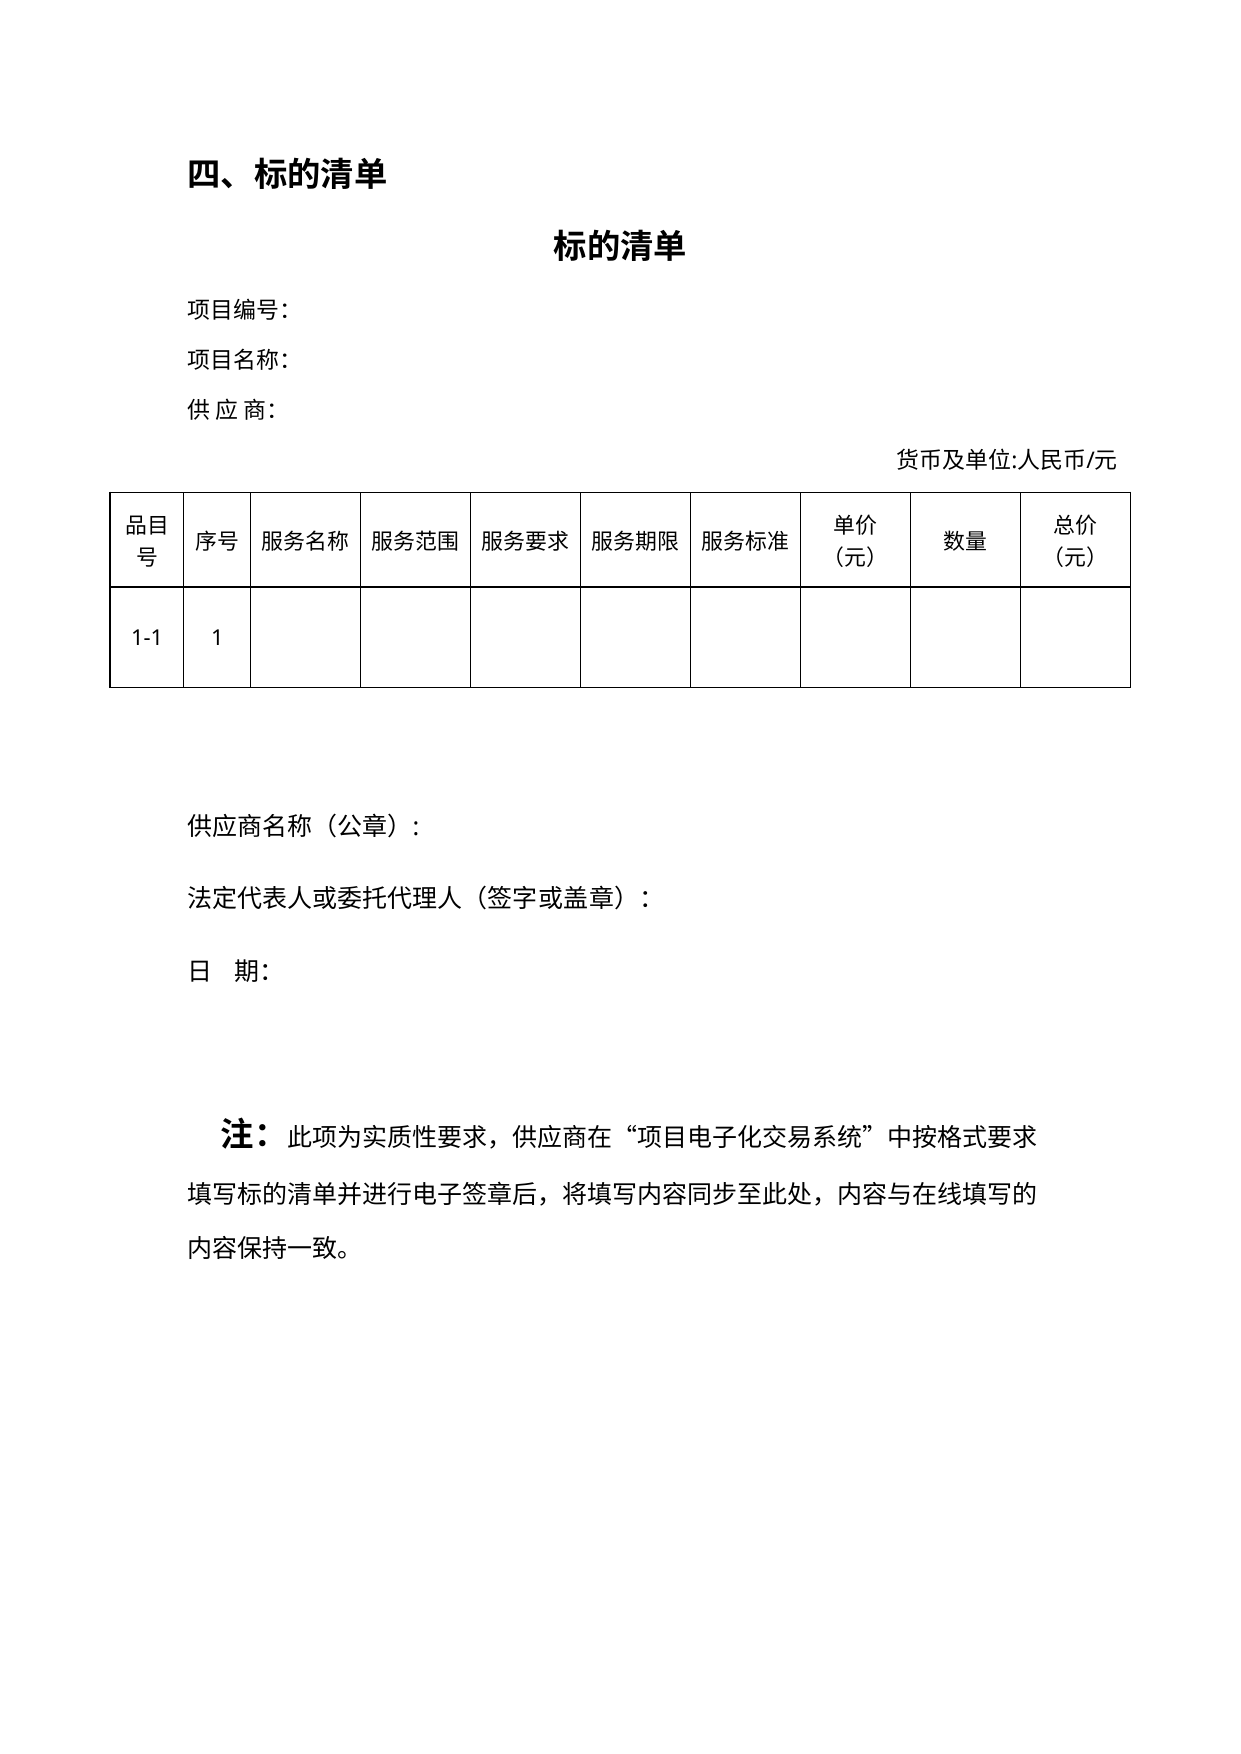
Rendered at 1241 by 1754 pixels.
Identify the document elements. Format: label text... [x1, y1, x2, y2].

text 四、标的清单 [187, 148, 1053, 196]
text 供应商名称（公章）: [187, 806, 997, 843]
table_header 序号 [184, 493, 250, 586]
table_header 服务范围 [361, 493, 470, 586]
table_header 服务期限 [581, 493, 690, 586]
text 项目编号： [187, 292, 1053, 326]
table_cell [251, 588, 360, 687]
table_header 数量 [911, 493, 1020, 586]
table_cell [691, 588, 800, 687]
table_cell [471, 588, 580, 687]
table_header 服务名称 [251, 493, 360, 586]
table_header 单价 （元） [801, 493, 910, 586]
table_header 品目号 [111, 493, 183, 586]
text 日 期： [187, 951, 1053, 988]
table_cell [361, 588, 470, 687]
table_cell [911, 588, 1020, 687]
table_header 服务标准 [691, 493, 800, 586]
table_cell 1 [184, 588, 250, 687]
text 注：此项为实质性要求，供应商在“项目电子化交易系统”中按格式要求填写标的清单并进行电子签章后，将填写内容同步至此处，内容与在线填写的内容保持一致。 [187, 1108, 1053, 1265]
table_cell [581, 588, 690, 687]
text 标的清单 [187, 220, 1053, 268]
table_cell [801, 588, 910, 687]
text 法定代表人或委托代理人（签字或盖章）： [187, 879, 997, 915]
table_header 服务要求 [471, 493, 580, 586]
table_cell 1-1 [111, 588, 183, 687]
table_cell [1021, 588, 1130, 687]
table_header 总价（元） [1021, 493, 1130, 586]
text 项目名称： [187, 342, 1053, 375]
text 供 应 商： [187, 392, 1053, 425]
text 货币及单位:人民币/元 [187, 442, 1117, 475]
